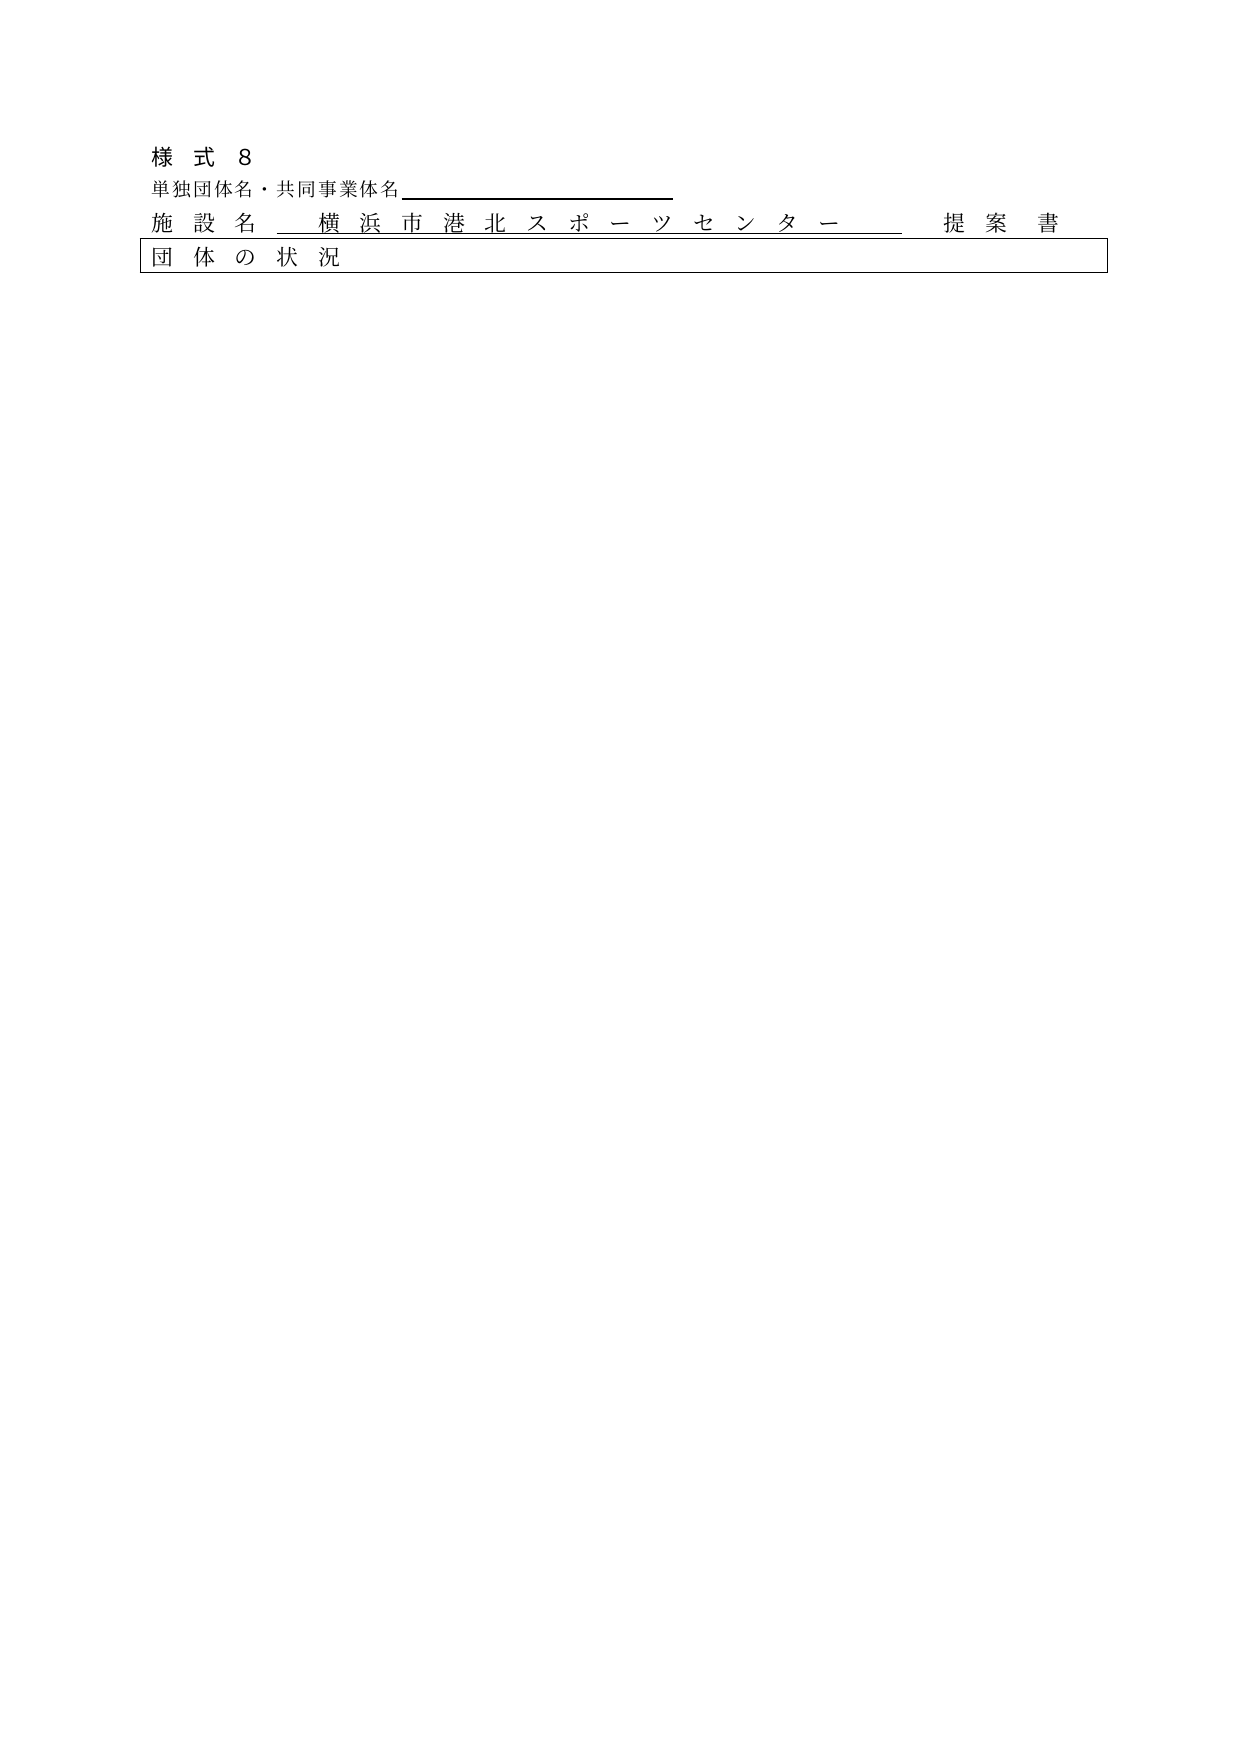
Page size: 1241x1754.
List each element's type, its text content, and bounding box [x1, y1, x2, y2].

text 施設名 横浜市港北スポーツセンター 提案書 [151, 205, 1089, 238]
text 様式８ [151, 139, 1089, 172]
table_header 団体の状況 [141, 239, 1107, 272]
text 単独団体名・共同事業体名 [151, 172, 1089, 205]
